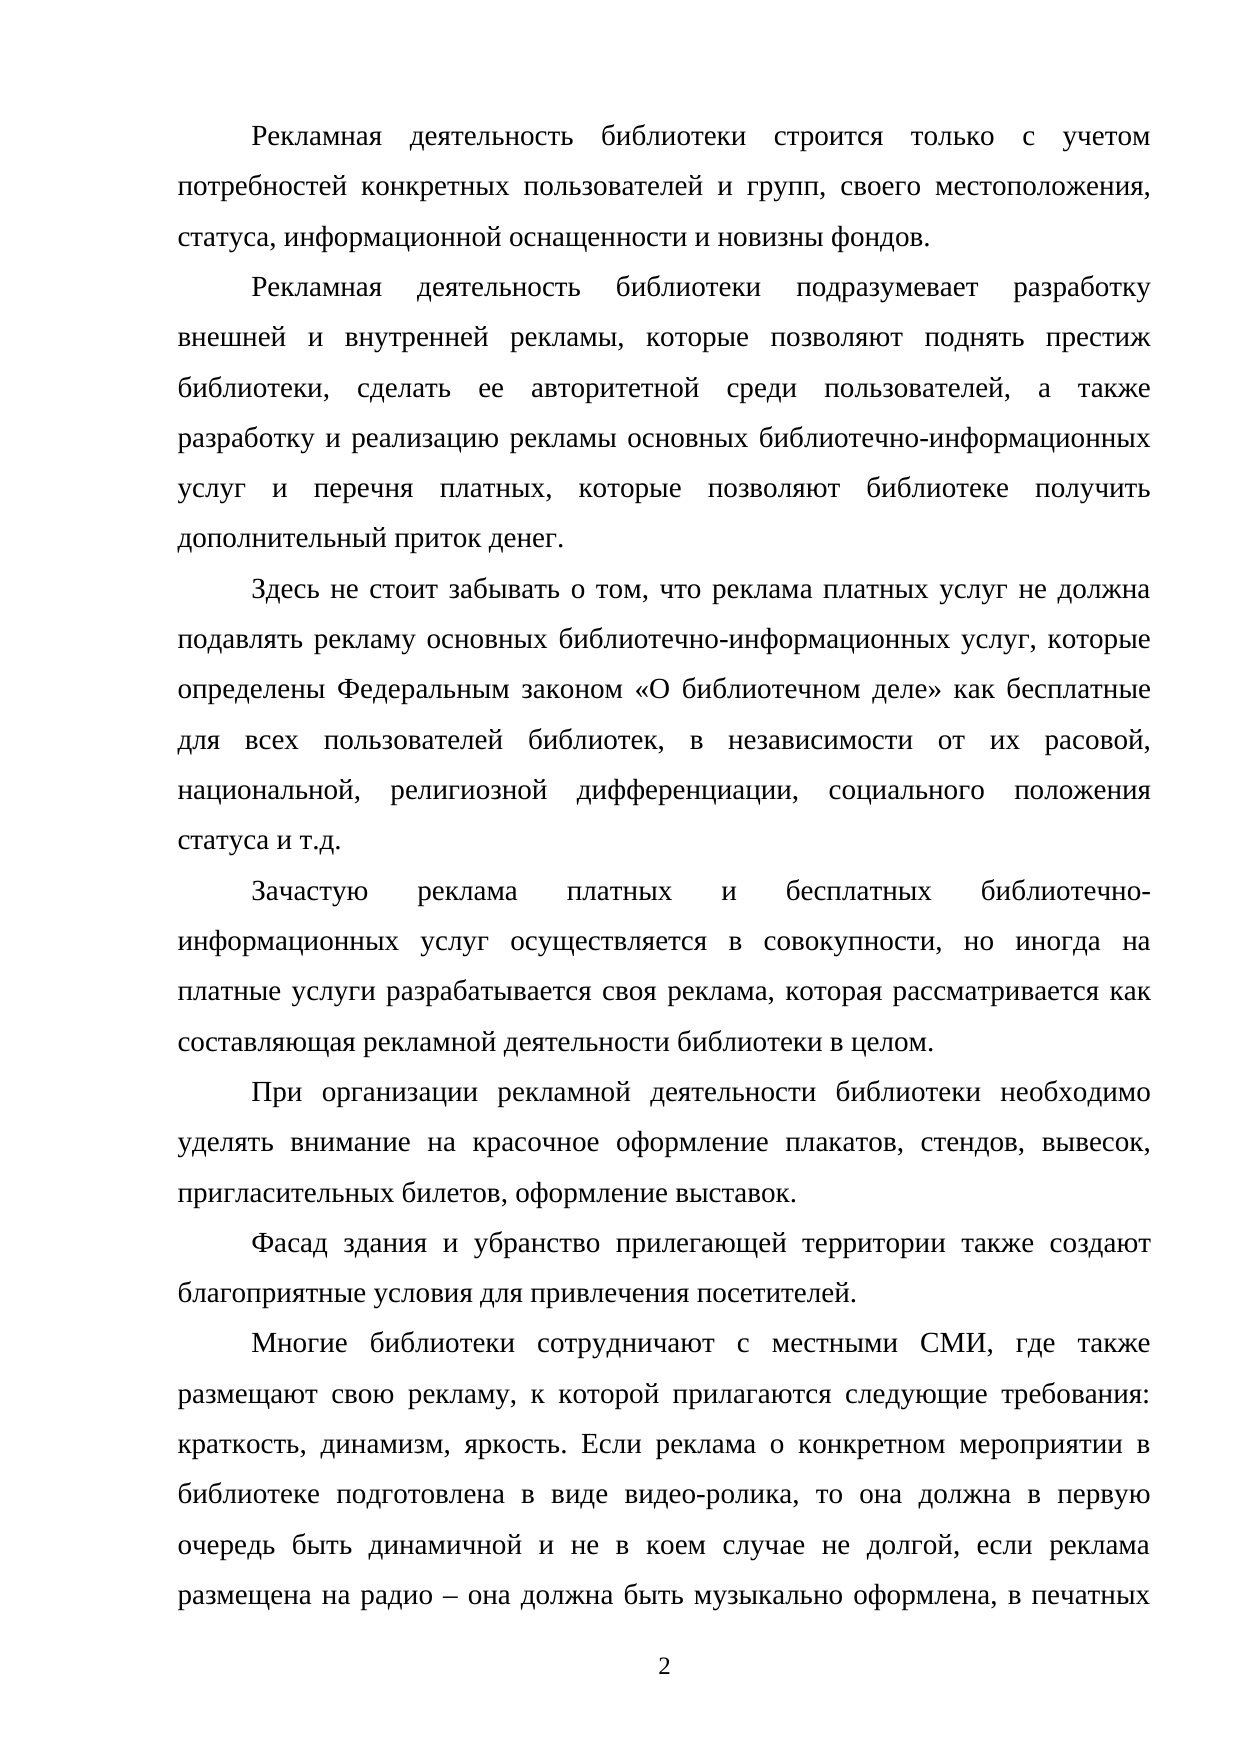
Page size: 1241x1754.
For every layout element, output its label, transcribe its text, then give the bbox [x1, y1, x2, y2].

text При организации рекламной деятельности библиотеки необходимо уделять внимание на красочное оформление плакатов, стендов, вывесок, пригласительных билетов, оформление выставок. [177, 1074, 1152, 1208]
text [177, 1326, 1152, 1611]
text Зачастую реклама платных и бесплатных библиотечно-информационных услуг осуществляется в совокупности, но иногда на платные услуги разрабатывается своя реклама, которая рассматривается как составляющая рекламной деятельности библиотеки в целом. [177, 873, 1152, 1057]
text Фасад здания и убранство прилегающей территории также создают благоприятные условия для привлечения посетителей. [177, 1225, 1152, 1309]
text Здесь не стоит забывать о том, что реклама платных услуг не должна подавлять рекламу основных библиотечно-информационных услуг, которые определены Федеральным законом «О библиотечном деле» как бесплатные для всех пользователей библиотек, в независимости от их расовой, национальной, религиозной дифференциации, социального положения статуса и т.д. [177, 571, 1152, 856]
text Рекламная деятельность библиотеки подразумевает разработку внешней и внутренней рекламы, которые позволяют поднять престиж библиотеки, сделать ее авторитетной среди пользователей, а также разработку и реализацию рекламы основных библиотечно-информационных услуг и перечня платных, которые позволяют библиотеке получить дополнительный приток денег. [177, 269, 1152, 554]
text Рекламная деятельность библиотеки строится только с учетом потребностей конкретных пользователей и групп, своего местоположения, статуса, информационной оснащенности и новизны фондов. [177, 118, 1152, 252]
